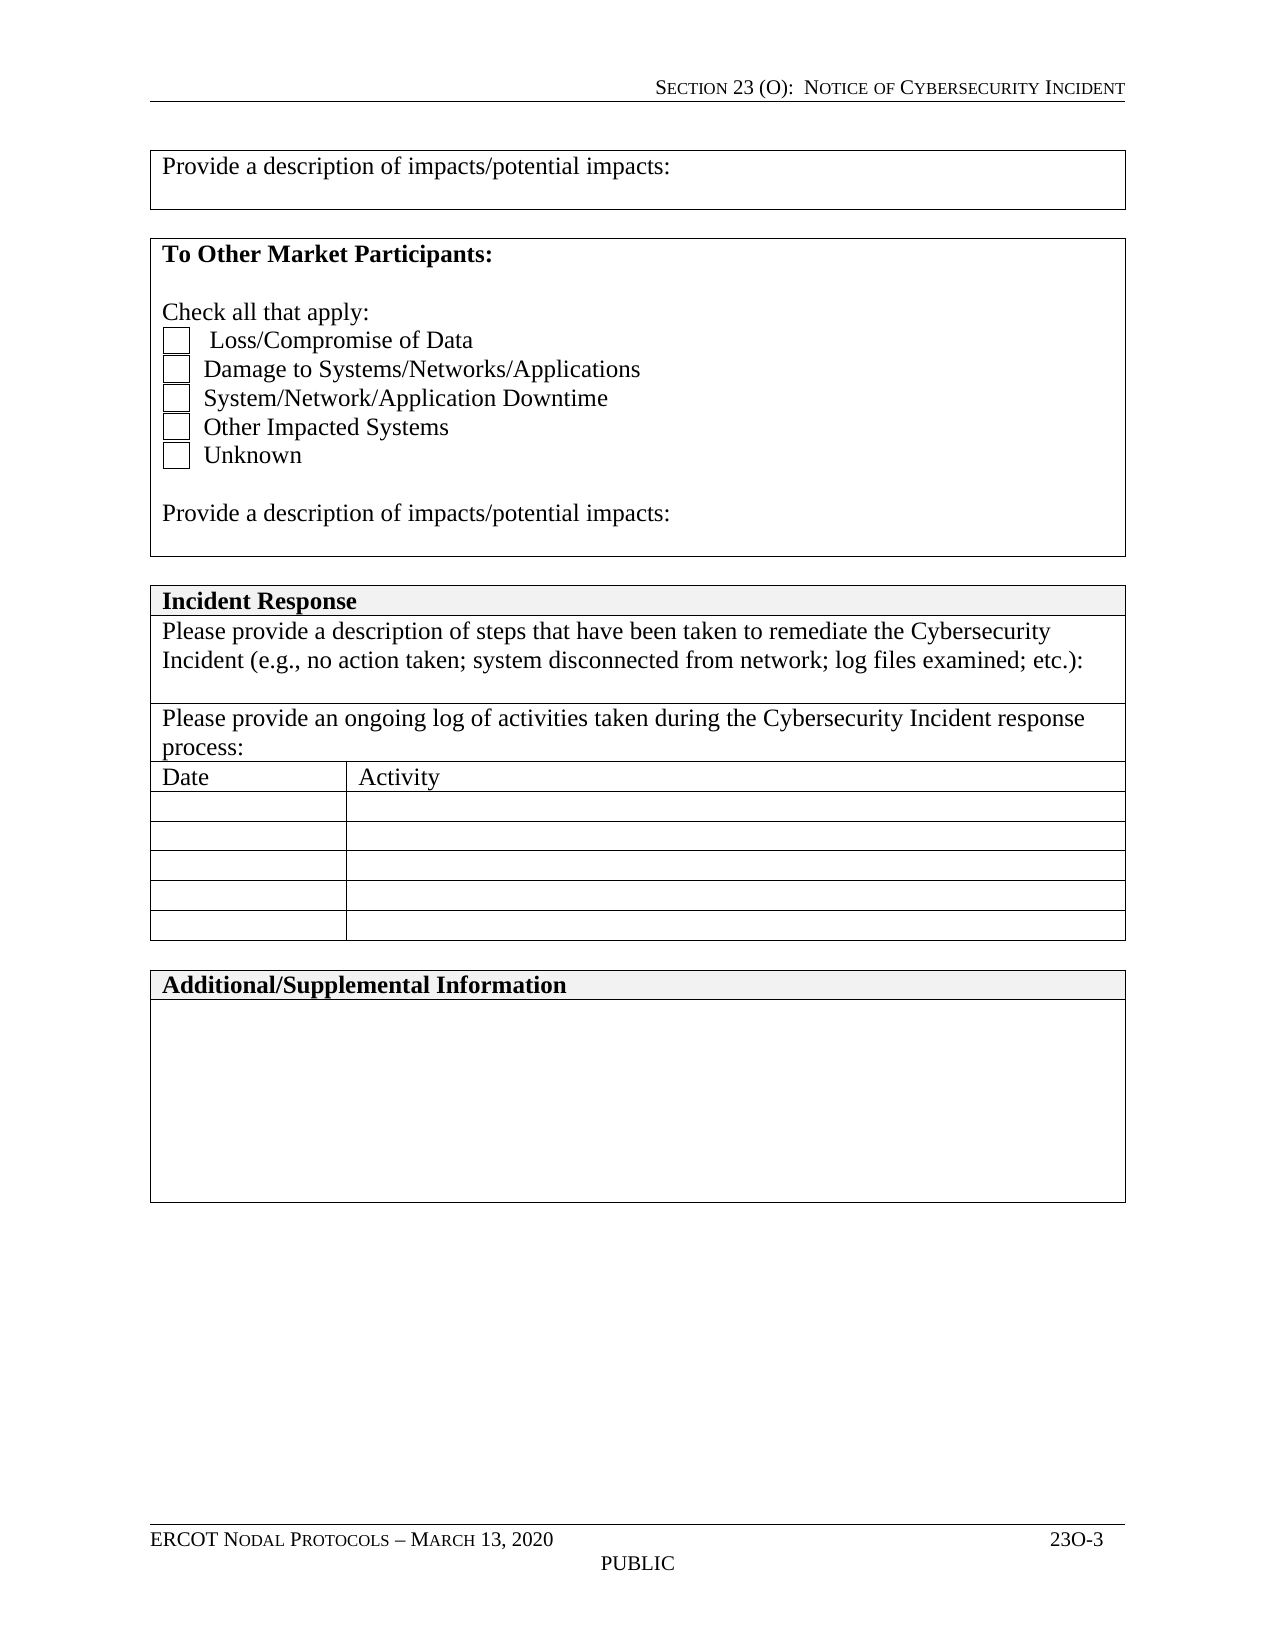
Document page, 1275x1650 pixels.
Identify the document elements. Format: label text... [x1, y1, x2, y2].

table_cell [347, 822, 1125, 850]
table_cell [151, 911, 346, 940]
table_cell [347, 911, 1125, 940]
table_header Incident Response [151, 586, 1125, 615]
table_cell Please provide an ongoing log of activities taken during the Cybersecurity Incident response process: [151, 704, 1125, 761]
table_header To Other Market Participants: Check all that apply: Loss/Compromise of Data Damage to Systems/Networks/Applications System/Network/Application Downtime Other Impacted Systems Unknown Provide a description of impacts/potential impacts: [151, 239, 1125, 556]
table_header Additional/Supplemental Information [151, 971, 1125, 999]
table_cell [347, 881, 1125, 910]
table_cell [151, 822, 346, 850]
table_cell Please provide a description of steps that have been taken to remediate the Cybersecurity Incident (e.g., no action taken; system disconnected from network; log files examined; etc.): [151, 616, 1125, 702]
table_cell Date [151, 762, 346, 791]
table_cell [347, 851, 1125, 880]
table_cell Activity [347, 762, 1125, 791]
table_cell [151, 851, 346, 880]
table_cell [151, 792, 346, 821]
table_cell [347, 792, 1125, 821]
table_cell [151, 151, 1125, 208]
table_cell [151, 881, 346, 910]
table_cell [151, 1000, 1125, 1202]
